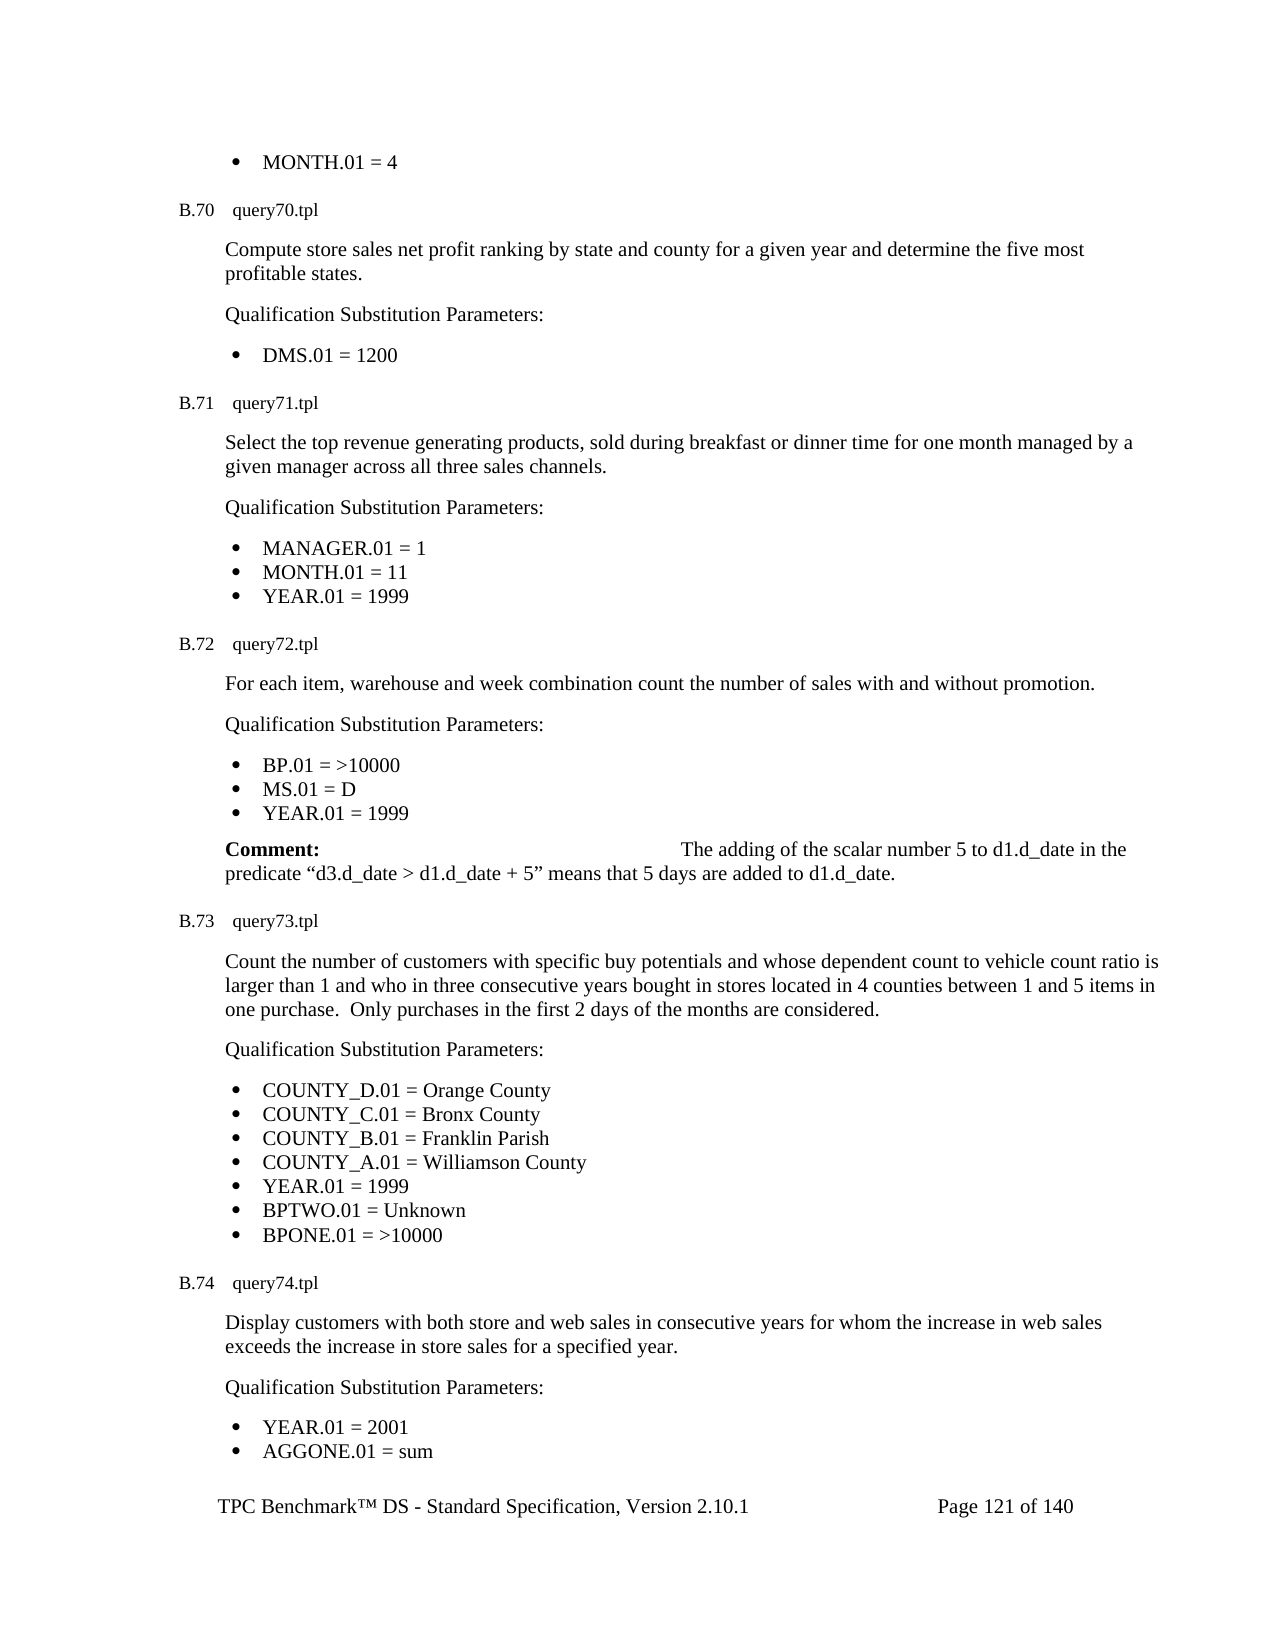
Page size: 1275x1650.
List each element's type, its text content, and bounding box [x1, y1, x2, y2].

list MANAGER.01 = 1 [232, 536, 1162, 560]
text Qualification Substitution Parameters: [225, 302, 1162, 326]
text Qualification Substitution Parameters: [225, 712, 1162, 736]
text Select the top revenue generating products, sold during breakfast or dinner time for one month managed by a given manager across all three sales channels. [225, 430, 1162, 478]
list COUNTY_B.01 = Franklin Parish [232, 1126, 1162, 1150]
text query73.tpl [178, 910, 1162, 932]
text query72.tpl [178, 633, 1162, 654]
list AGGONE.01 = sum [232, 1439, 1162, 1463]
text Qualification Substitution Parameters: [225, 495, 1162, 519]
list YEAR.01 = 1999 [232, 1174, 1162, 1198]
list COUNTY_A.01 = Williamson County [232, 1150, 1162, 1174]
text query74.tpl [178, 1272, 1162, 1293]
list MONTH.01 = 4 [232, 150, 1162, 174]
list YEAR.01 = 1999 [232, 584, 1162, 608]
text query71.tpl [178, 392, 1162, 413]
text The adding of the scalar number 5 to d1.d_date in the predicate “d3.d_date > d1.d_date + 5” means that 5 days are added to d1.d_date. [225, 837, 1162, 885]
list COUNTY_D.01 = Orange County [232, 1078, 1162, 1102]
text Qualification Substitution Parameters: [225, 1374, 1162, 1399]
text Count the number of customers with specific buy potentials and whose dependent count to vehicle count ratio is larger than 1 and who in three consecutive years bought in stores located in 4 counties between 1 and 5 items in one purchase. Only purchases in the first 2 days of the months are considered. [225, 948, 1162, 1021]
list MONTH.01 = 11 [232, 560, 1162, 584]
list BP.01 = >10000 [232, 752, 1162, 777]
text Compute store sales net profit ranking by state and county for a given year and determine the five most profitable states. [225, 237, 1162, 285]
text query70.tpl [178, 199, 1162, 221]
list DMS.01 = 1200 [232, 343, 1162, 367]
list BPONE.01 = >10000 [232, 1222, 1162, 1247]
list MS.01 = D [232, 777, 1162, 801]
text Qualification Substitution Parameters: [225, 1037, 1162, 1061]
list COUNTY_C.01 = Bronx County [232, 1102, 1162, 1126]
list YEAR.01 = 2001 [232, 1415, 1162, 1439]
text Display customers with both store and web sales in consecutive years for whom the increase in web sales exceeds the increase in store sales for a specified year. [225, 1310, 1162, 1358]
text For each item, warehouse and week combination count the number of sales with and without promotion. [225, 671, 1162, 695]
list BPTWO.01 = Unknown [232, 1198, 1162, 1222]
list YEAR.01 = 1999 [232, 801, 1162, 825]
